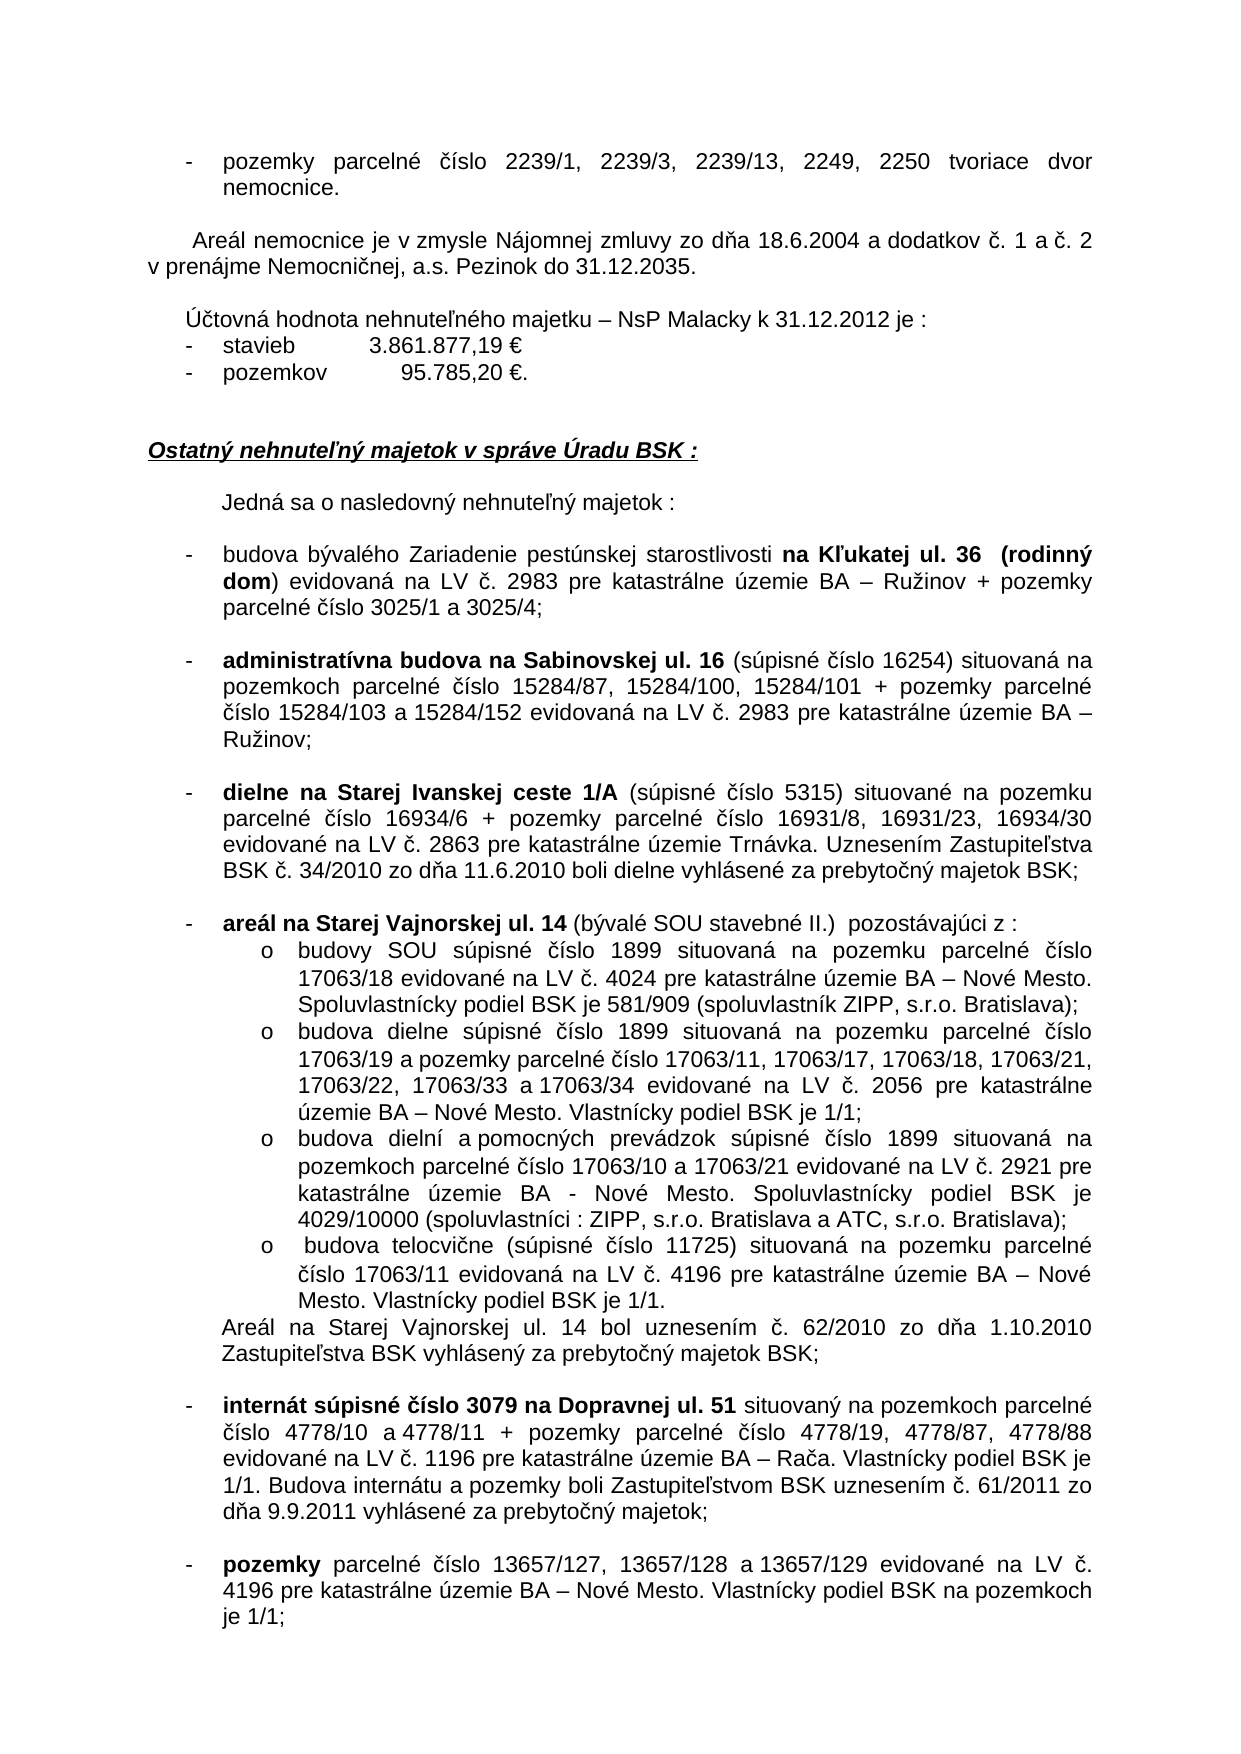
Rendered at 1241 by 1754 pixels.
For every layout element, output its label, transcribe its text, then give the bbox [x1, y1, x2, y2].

text Areál nemocnice je v zmysle Nájomnej zmluvy zo dňa 18.6.2004 a dodatkov č. 1 a č. 2 v prenájme Nemocničnej, a.s. Pezinok do 31.12.2035. [148, 227, 1093, 279]
list budovy SOU súpisné číslo 1899 situovaná na pozemku parcelné číslo 17063/18 evidované na LV č. 4024 pre katastrálne územie BA – Nové Mesto. Spoluvlastnícky podiel BSK je 581/909 (spoluvlastník ZIPP, s.r.o. Bratislava); [260, 937, 1093, 1018]
list dielne na Starej Ivanskej ceste 1/A (súpisné číslo 5315) situované na pozemku parcelné číslo 16934/6 + pozemky parcelné číslo 16931/8, 16931/23, 16934/30 evidované na LV č. 2863 pre katastrálne územie Trnávka. Uznesením Zastupiteľstva BSK č. 34/2010 zo dňa 11.6.2010 boli dielne vyhlásené za prebytočný majetok BSK; [185, 778, 1093, 884]
text Areál na Starej Vajnorskej ul. 14 bol uznesením č. 62/2010 zo dňa 1.10.2010 Zastupiteľstva BSK vyhlásený za prebytočný majetok BSK; [221, 1313, 1093, 1366]
list budova bývalého Zariadenie pestúnskej starostlivosti na Kľukatej ul. 36 (rodinný dom) evidovaná na LV č. 2983 pre katastrálne územie BA – Ružinov + pozemky parcelné číslo 3025/1 a 3025/4; [185, 541, 1093, 620]
list budova telocvične (súpisné číslo 11725) situovaná na pozemku parcelné číslo 17063/11 evidovaná na LV č. 4196 pre katastrálne územie BA – Nové Mesto. Vlastnícky podiel BSK je 1/1. [260, 1232, 1093, 1313]
list internát súpisné číslo 3079 na Dopravnej ul. 51 situovaný na pozemkoch parcelné číslo 4778/10 a 4778/11 + pozemky parcelné číslo 4778/19, 4778/87, 4778/88 evidované na LV č. 1196 pre katastrálne územie BA – Rača. Vlastnícky podiel BSK je 1/1. Budova internátu a pozemky boli Zastupiteľstvom BSK uznesením č. 61/2011 zo dňa 9.9.2011 vyhlásené za prebytočný majetok; [185, 1392, 1093, 1524]
text Ostatný nehnuteľný majetok v správe Úradu BSK : [148, 437, 1093, 464]
list pozemkov 95.785,20 €. [185, 358, 1093, 385]
list administratívna budova na Sabinovskej ul. 16 (súpisné číslo 16254) situovaná na pozemkoch parcelné číslo 15284/87, 15284/100, 15284/101 + pozemky parcelné číslo 15284/103 a 15284/152 evidovaná na LV č. 2983 pre katastrálne územie BA – Ružinov; [185, 647, 1093, 752]
list budova dielní a pomocných prevádzok súpisné číslo 1899 situovaná na pozemkoch parcelné číslo 17063/10 a 17063/21 evidované na LV č. 2921 pre katastrálne územie BA - Nové Mesto. Spoluvlastnícky podiel BSK je 4029/10000 (spoluvlastníci : ZIPP, s.r.o. Bratislava a ATC, s.r.o. Bratislava); [260, 1125, 1093, 1232]
list stavieb 3.861.877,19 € [185, 332, 1093, 358]
list pozemky parcelné číslo 13657/127, 13657/128 a 13657/129 evidované na LV č. 4196 pre katastrálne územie BA – Nové Mesto. Vlastnícky podiel BSK na pozemkoch je 1/1; [185, 1551, 1093, 1630]
text Jedná sa o nasledovný nehnuteľný majetok : [148, 488, 1093, 515]
list pozemky parcelné číslo 2239/1, 2239/3, 2239/13, 2249, 2250 tvoriace dvor nemocnice. [185, 148, 1093, 200]
text Účtovná hodnota nehnuteľného majetku – NsP Malacky k 31.12.2012 je : [148, 306, 1093, 332]
list areál na Starej Vajnorskej ul. 14 (bývalé SOU stavebné II.) pozostávajúci z : [185, 910, 1093, 937]
list budova dielne súpisné číslo 1899 situovaná na pozemku parcelné číslo 17063/19 a pozemky parcelné číslo 17063/11, 17063/17, 17063/18, 17063/21, 17063/22, 17063/33 a 17063/34 evidované na LV č. 2056 pre katastrálne územie BA – Nové Mesto. Vlastnícky podiel BSK je 1/1; [260, 1018, 1093, 1125]
